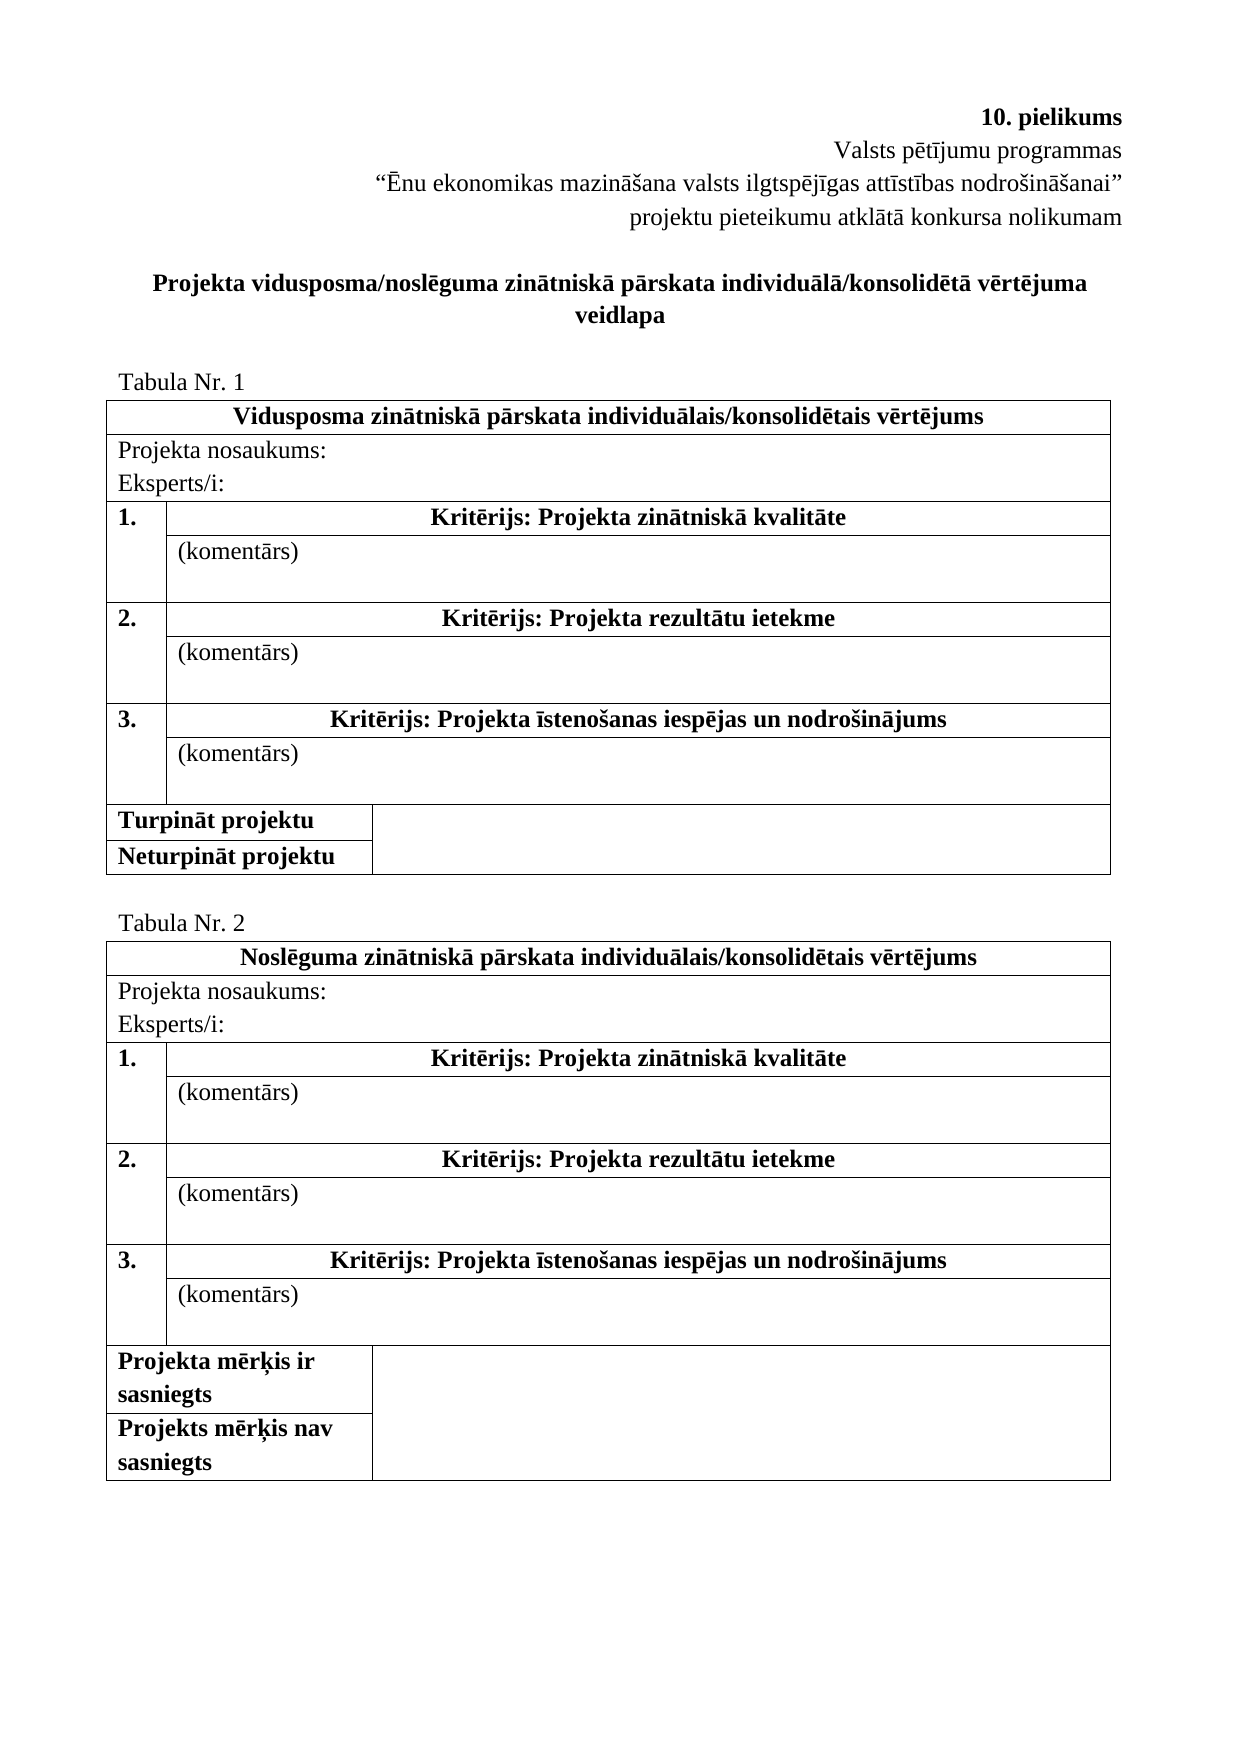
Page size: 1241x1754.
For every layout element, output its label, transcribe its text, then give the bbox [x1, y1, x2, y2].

table_cell 3. [107, 1245, 166, 1345]
table_cell [373, 805, 1110, 874]
table_cell 1. [107, 1043, 166, 1143]
table_cell (komentārs) [167, 1279, 1110, 1345]
table_cell Kritērijs: Projekta rezultātu ietekme [167, 1144, 1110, 1177]
table_cell Kritērijs: Projekta īstenošanas iespējas un nodrošinājums [167, 704, 1110, 737]
table_cell Kritērijs: Projekta zinātniskā kvalitāte [167, 502, 1110, 535]
text Projekta vidusposma/noslēguma zinātniskā pārskata individuālā/konsolidētā vērtējuma veidlapa [118, 268, 1122, 329]
text Tabula Nr. 2 [118, 908, 1122, 937]
table_cell Turpināt projektu [107, 805, 372, 840]
text Valsts pētījumu programmas [118, 136, 1122, 164]
text projektu pieteikumu atklātā konkursa nolikumam [118, 202, 1122, 230]
table_cell Kritērijs: Projekta zinātniskā kvalitāte [167, 1043, 1110, 1076]
table_cell Projekts mērķis nav sasniegts [107, 1414, 372, 1479]
table_header Noslēguma zinātniskā pārskata individuālais/konsolidētais vērtējums [107, 942, 1110, 975]
table_cell 1. [107, 502, 166, 602]
table_cell (komentārs) [167, 1077, 1110, 1143]
table_cell (komentārs) [167, 738, 1110, 804]
table_cell 3. [107, 704, 166, 804]
table_cell (komentārs) [167, 637, 1110, 703]
table_cell 2. [107, 603, 166, 703]
table_cell (komentārs) [167, 536, 1110, 602]
table_cell (komentārs) [167, 1178, 1110, 1244]
table_cell 2. [107, 1144, 166, 1244]
table_header Vidusposma zinātniskā pārskata individuālais/konsolidētais vērtējums [107, 401, 1110, 434]
text “Ēnu ekonomikas mazināšana valsts ilgtspējīgas attīstības nodrošināšanai” [118, 168, 1122, 197]
table_cell Projekta nosaukums: Eksperts/i: [107, 976, 1110, 1042]
table_cell Kritērijs: Projekta rezultātu ietekme [167, 603, 1110, 636]
table_cell [373, 1346, 1110, 1479]
table_cell Kritērijs: Projekta īstenošanas iespējas un nodrošinājums [167, 1245, 1110, 1278]
table_cell Projekta mērķis ir sasniegts [107, 1346, 372, 1412]
text Tabula Nr. 1 [118, 367, 1122, 395]
text 10. pielikums [118, 102, 1122, 131]
table_cell Neturpināt projektu [107, 841, 372, 874]
table_cell Projekta nosaukums: Eksperts/i: [107, 435, 1110, 501]
